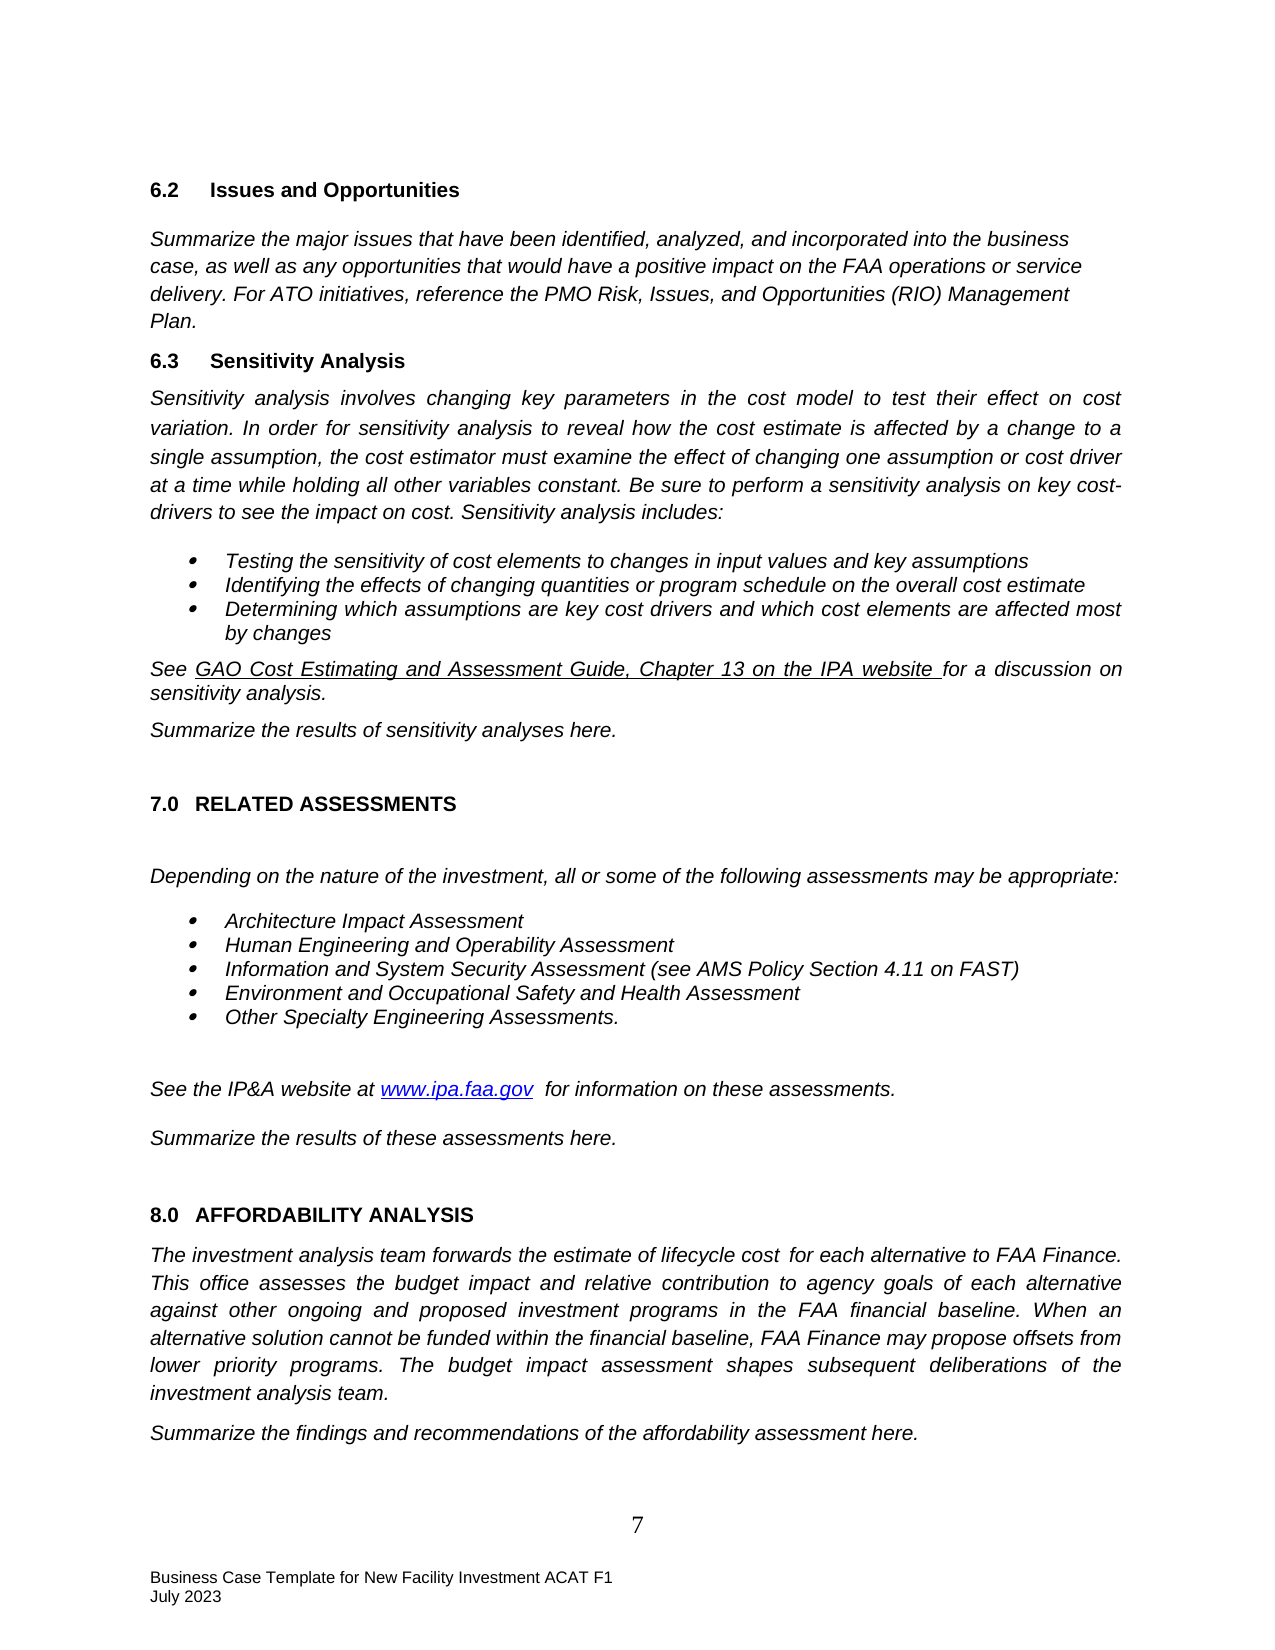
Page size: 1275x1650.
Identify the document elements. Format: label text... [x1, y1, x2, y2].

text Summarize the results of these assessments here. [150, 1126, 1125, 1149]
text Summarize the findings and recommendations of the affordability assessment here. [150, 1421, 1125, 1444]
list Human Engineering and Operability Assessment [187, 933, 1125, 957]
subtitle Summarize the major issues that have been identified, analyzed, and incorporated into the business case, as well as any opportunities that would have a positive impact on the FAA operations or service delivery. For ATO initiatives, reference the PMO Risk, Issues, and Opportunities (RIO) Management Plan. [150, 226, 1125, 333]
subtitle Issues and Opportunities [150, 178, 1125, 202]
list Environment and Occupational Safety and Health Assessment [187, 981, 1125, 1005]
list Testing the sensitivity of cost elements to changes in input values and key assumptions [187, 548, 1125, 572]
subtitle Related Assessments [150, 791, 1125, 815]
list Architecture Impact Assessment [187, 908, 1125, 933]
text Depending on the nature of the investment, all or some of the following assessments may be appropriate: [150, 864, 1125, 888]
text The investment analysis team forwards the estimate of lifecycle cost for each alternative to FAA Finance. This office assesses the budget impact and relative contribution to agency goals of each alternative against other ongoing and proposed investment programs in the FAA financial baseline. When an alternative solution cannot be funded within the financial baseline, FAA Finance may propose offsets from lower priority programs. The budget impact assessment shapes subsequent deliberations of the investment analysis team. [150, 1243, 1125, 1404]
text See the IP&A website at www.ipa.faa.gov for information on these assessments. [150, 1077, 1125, 1101]
list Information and System Security Assessment (see AMS Policy Section 4.11 on FAST) [187, 957, 1125, 981]
text See GAO Cost Estimating and Assessment Guide, Chapter 13 on the IPA website for a discussion on sensitivity analysis. [150, 657, 1125, 705]
subtitle Sensitivity Analysis [150, 349, 1125, 373]
text Sensitivity analysis involves changing key parameters in the cost model to test their effect on cost variation. In order for sensitivity analysis to reveal how the cost estimate is affected by a change to a single assumption, the cost estimator must examine the effect of changing one assumption or cost driver at a time while holding all other variables constant. Be sure to perform a sensitivity analysis on key cost-drivers to see the impact on cost. Sensitivity analysis includes: [150, 385, 1125, 524]
list Determining which assumptions are key cost drivers and which cost elements are affected most by changes [187, 597, 1125, 644]
text Summarize the results of sensitivity analyses here. [150, 717, 1125, 741]
list Other Specialty Engineering Assessments. [187, 1005, 1125, 1029]
subtitle Affordability Analysis [150, 1203, 1125, 1227]
list Identifying the effects of changing quantities or program schedule on the overall cost estimate [187, 572, 1125, 597]
